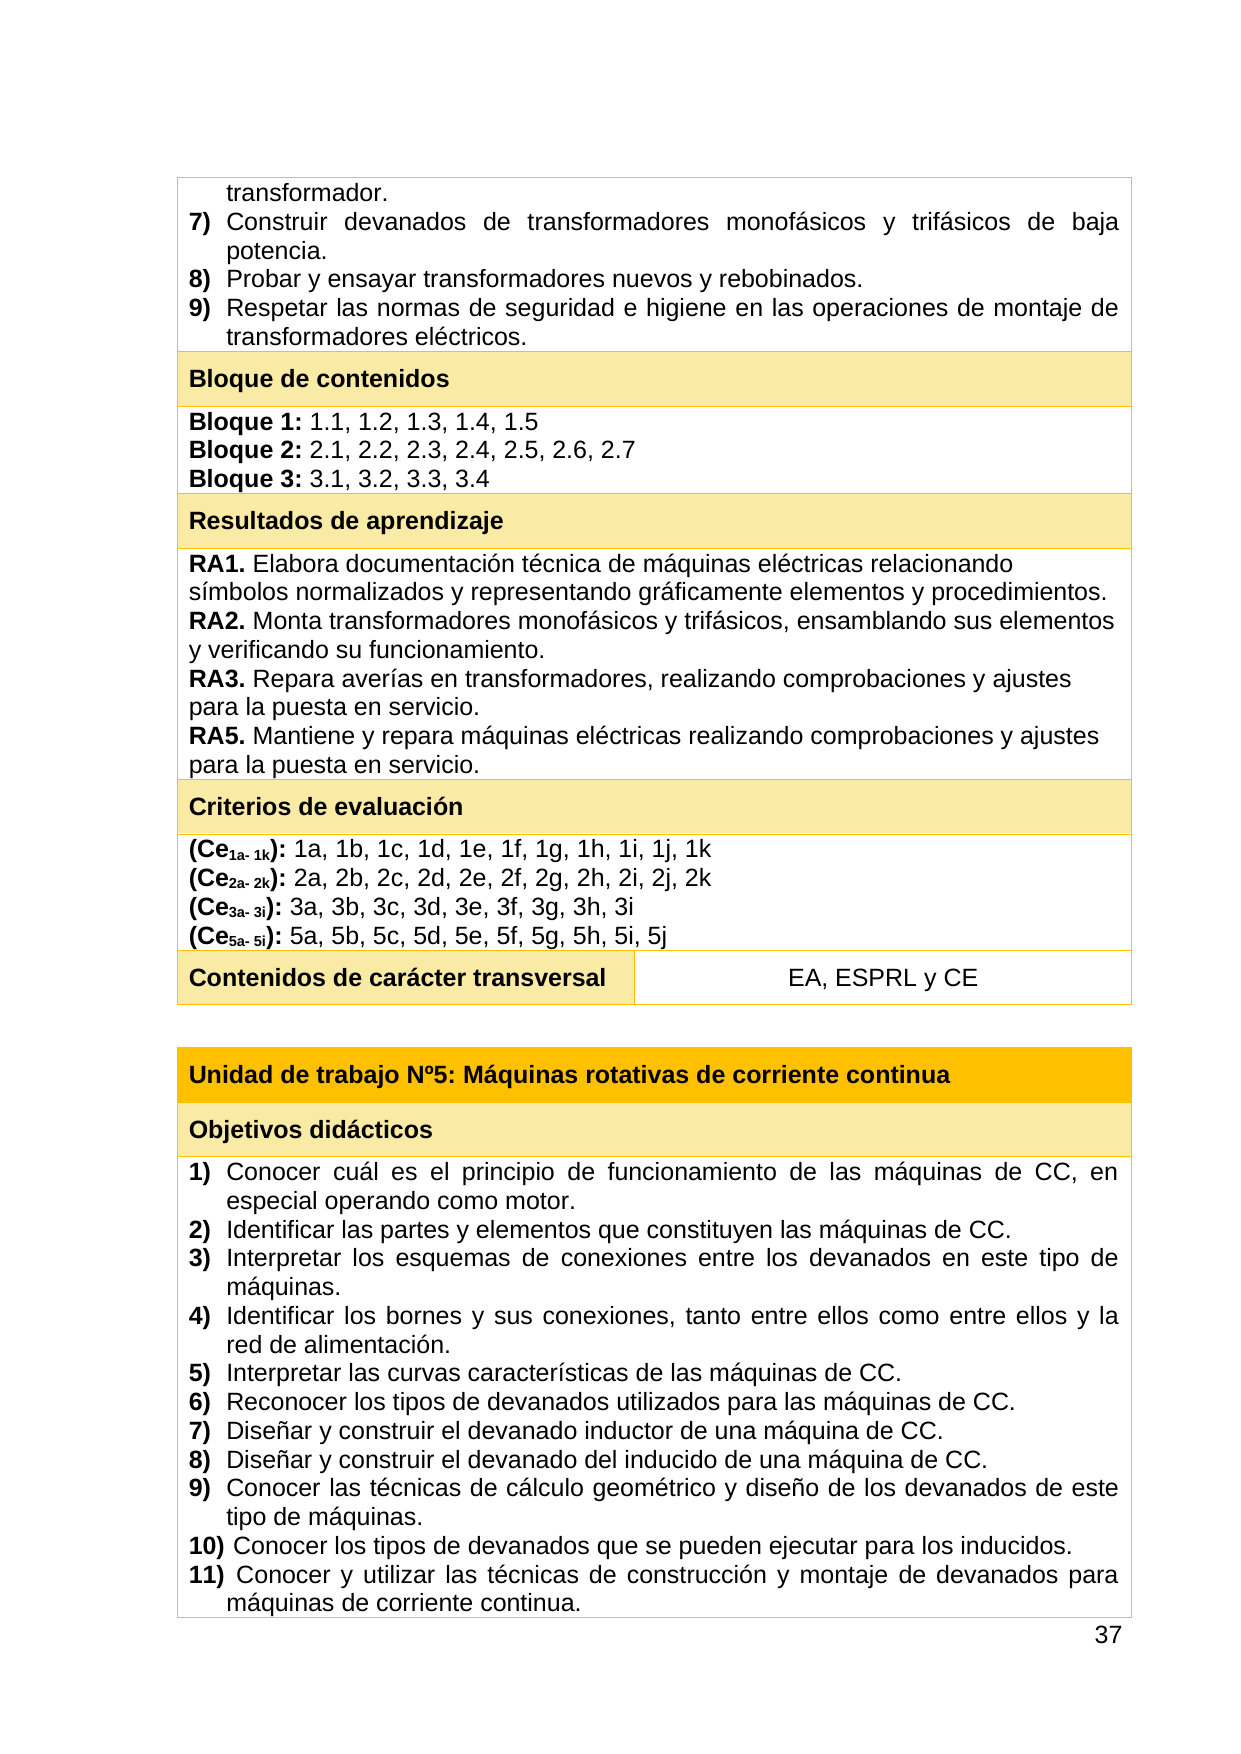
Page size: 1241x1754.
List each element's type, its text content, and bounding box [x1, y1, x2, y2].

table_cell Objetivos didácticos [178, 1103, 1131, 1156]
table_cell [178, 178, 1131, 351]
table_cell RA1. Elabora documentación técnica de máquinas eléctricas relacionando símbolos normalizados y representando gráficamente elementos y procedimientos. RA2. Monta transformadores monofásicos y trifásicos, ensamblando sus elementos y verificando su funcionamiento. RA3. Repara averías en transformadores, realizando comprobaciones y ajustes para la puesta en servicio. RA5. Mantiene y repara máquinas eléctricas realizando comprobaciones y ajustes para la puesta en servicio. [178, 549, 1131, 779]
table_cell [178, 1157, 1131, 1617]
table_cell Contenidos de carácter transversal [178, 951, 634, 1004]
table_cell Criterios de evaluación [178, 780, 1131, 833]
table_header Unidad de trabajo Nº5: Máquinas rotativas de corriente continua [178, 1048, 1131, 1101]
table_cell Resultados de aprendizaje [178, 494, 1131, 548]
table_cell Bloque 1: 1.1, 1.2, 1.3, 1.4, 1.5 Bloque 2: 2.1, 2.2, 2.3, 2.4, 2.5, 2.6, 2.7 Bloque 3: 3.1, 3.2, 3.3, 3.4 [178, 407, 1131, 493]
table_cell (Ce1a- 1k): 1a, 1b, 1c, 1d, 1e, 1f, 1g, 1h, 1i, 1j, 1k (Ce2a- 2k): 2a, 2b, 2c, 2d, 2e, 2f, 2g, 2h, 2i, 2j, 2k (Ce3a- 3i): 3a, 3b, 3c, 3d, 3e, 3f, 3g, 3h, 3i (Ce5a- 5i): 5a, 5b, 5c, 5d, 5e, 5f, 5g, 5h, 5i, 5j [178, 835, 1131, 949]
table_cell EA, ESPRL y CE [635, 951, 1131, 1004]
table_cell Bloque de contenidos [178, 352, 1131, 406]
